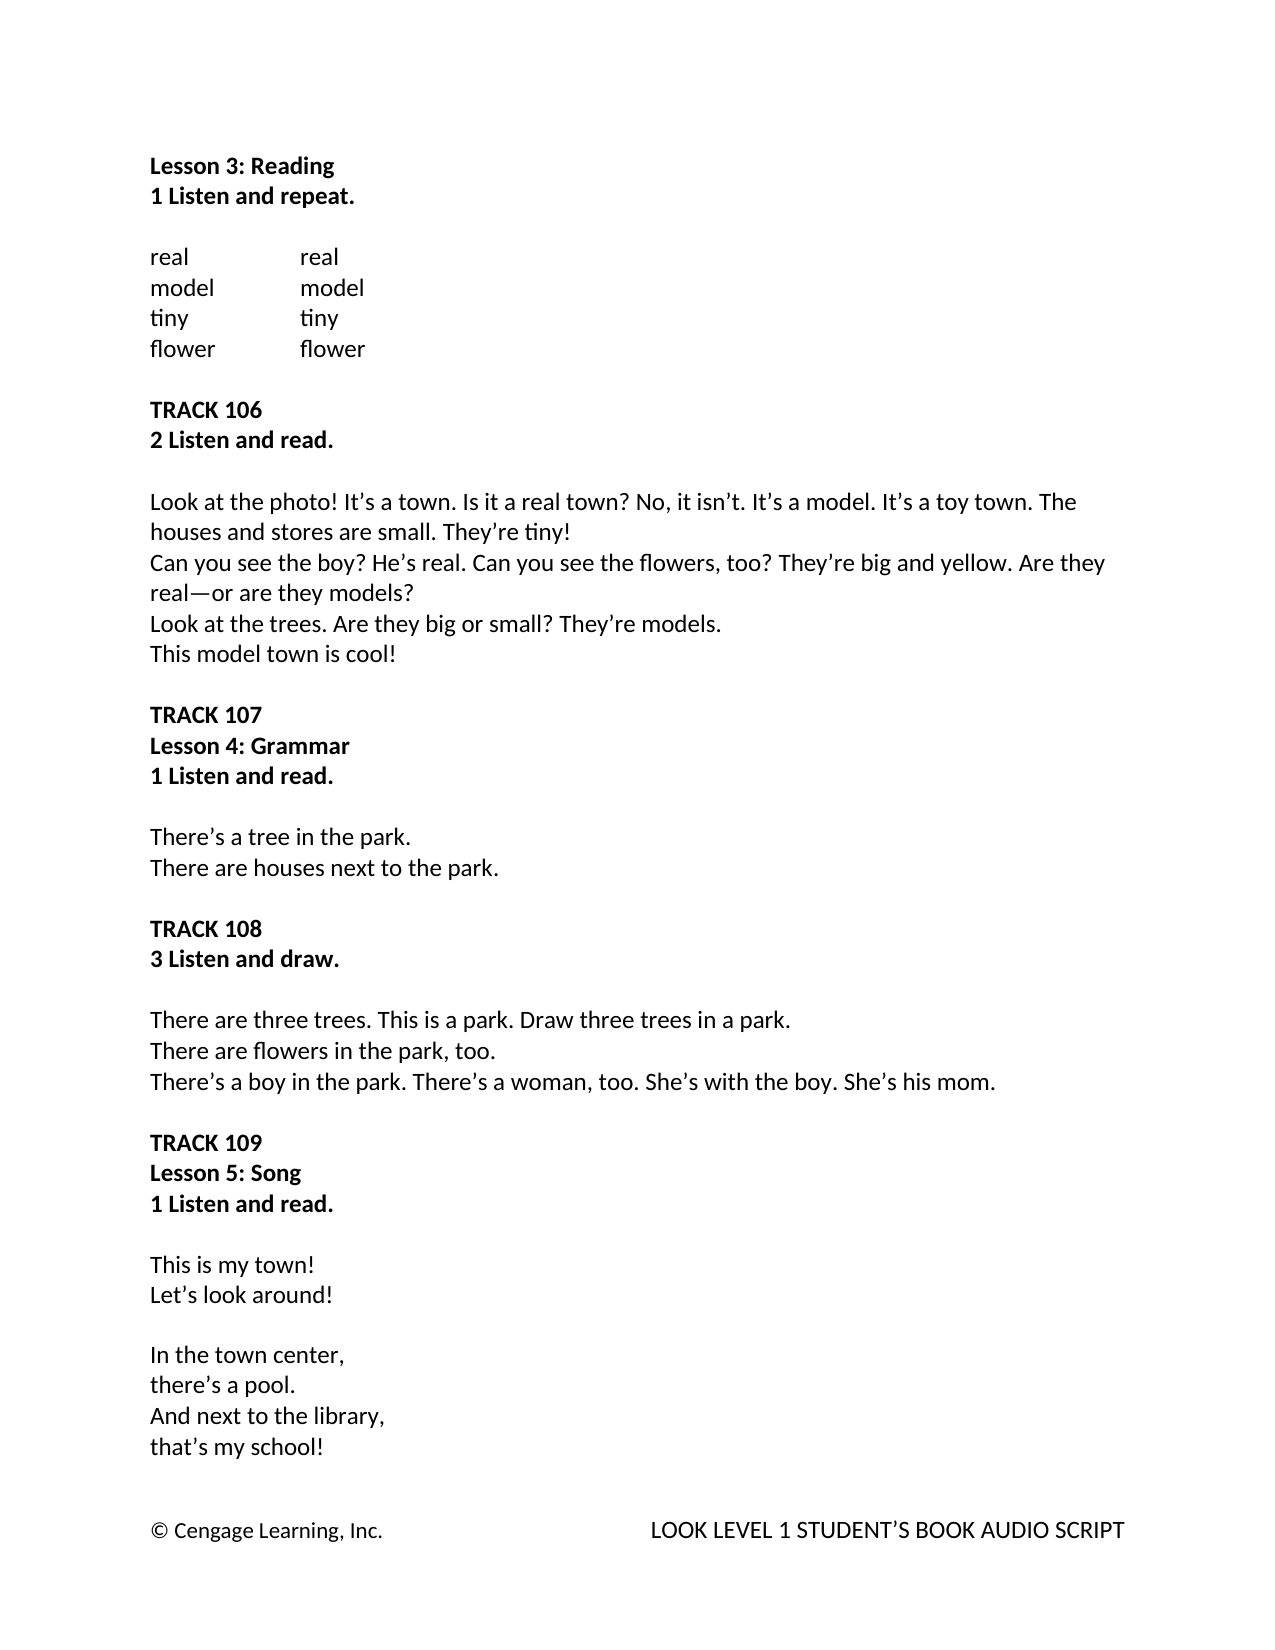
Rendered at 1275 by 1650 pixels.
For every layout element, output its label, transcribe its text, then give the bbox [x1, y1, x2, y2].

text real real [150, 242, 1125, 272]
text TRACK 106 [150, 394, 1125, 425]
text Lesson 3: Reading [150, 150, 1125, 181]
text There are houses next to the park. [150, 852, 1125, 882]
text that’s my school! [150, 1431, 1125, 1461]
text TRACK 109 [150, 1127, 1125, 1157]
text TRACK 107 [150, 699, 1125, 730]
text Can you see the boy? He’s real. Can you see the flowers, too? They’re big and yellow. Are they real—or are they models? [150, 547, 1125, 608]
text Lesson 5: Song [150, 1157, 1125, 1188]
text 2 Listen and read. [150, 425, 1125, 455]
text This is my town! [150, 1249, 1125, 1279]
text And next to the library, [150, 1400, 1125, 1431]
text Look at the photo! It’s a town. Is it a real town? No, it isn’t. It’s a model. It’s a toy town. The houses and stores are small. They’re tiny! [150, 486, 1125, 547]
text tiny tiny [150, 303, 1125, 333]
text Lesson 4: Grammar [150, 730, 1125, 760]
text 1 Listen and read. [150, 1188, 1125, 1218]
text There are three trees. This is a park. Draw three trees in a park. [150, 1004, 1125, 1035]
text 3 Listen and draw. [150, 943, 1125, 974]
text flower flower [150, 333, 1125, 364]
text There are flowers in the park, too. [150, 1035, 1125, 1066]
text model model [150, 272, 1125, 303]
text In the town center, [150, 1339, 1125, 1369]
text Look at the trees. Are they big or small? They’re models. [150, 608, 1125, 638]
text This model town is cool! [150, 638, 1125, 669]
text there’s a pool. [150, 1369, 1125, 1400]
text 1 Listen and read. [150, 760, 1125, 791]
text There’s a tree in the park. [150, 821, 1125, 852]
text TRACK 108 [150, 913, 1125, 943]
text Let’s look around! [150, 1279, 1125, 1310]
text There’s a boy in the park. There’s a woman, too. She’s with the boy. She’s his mom. [150, 1066, 1125, 1096]
text 1 Listen and repeat. [150, 181, 1125, 211]
